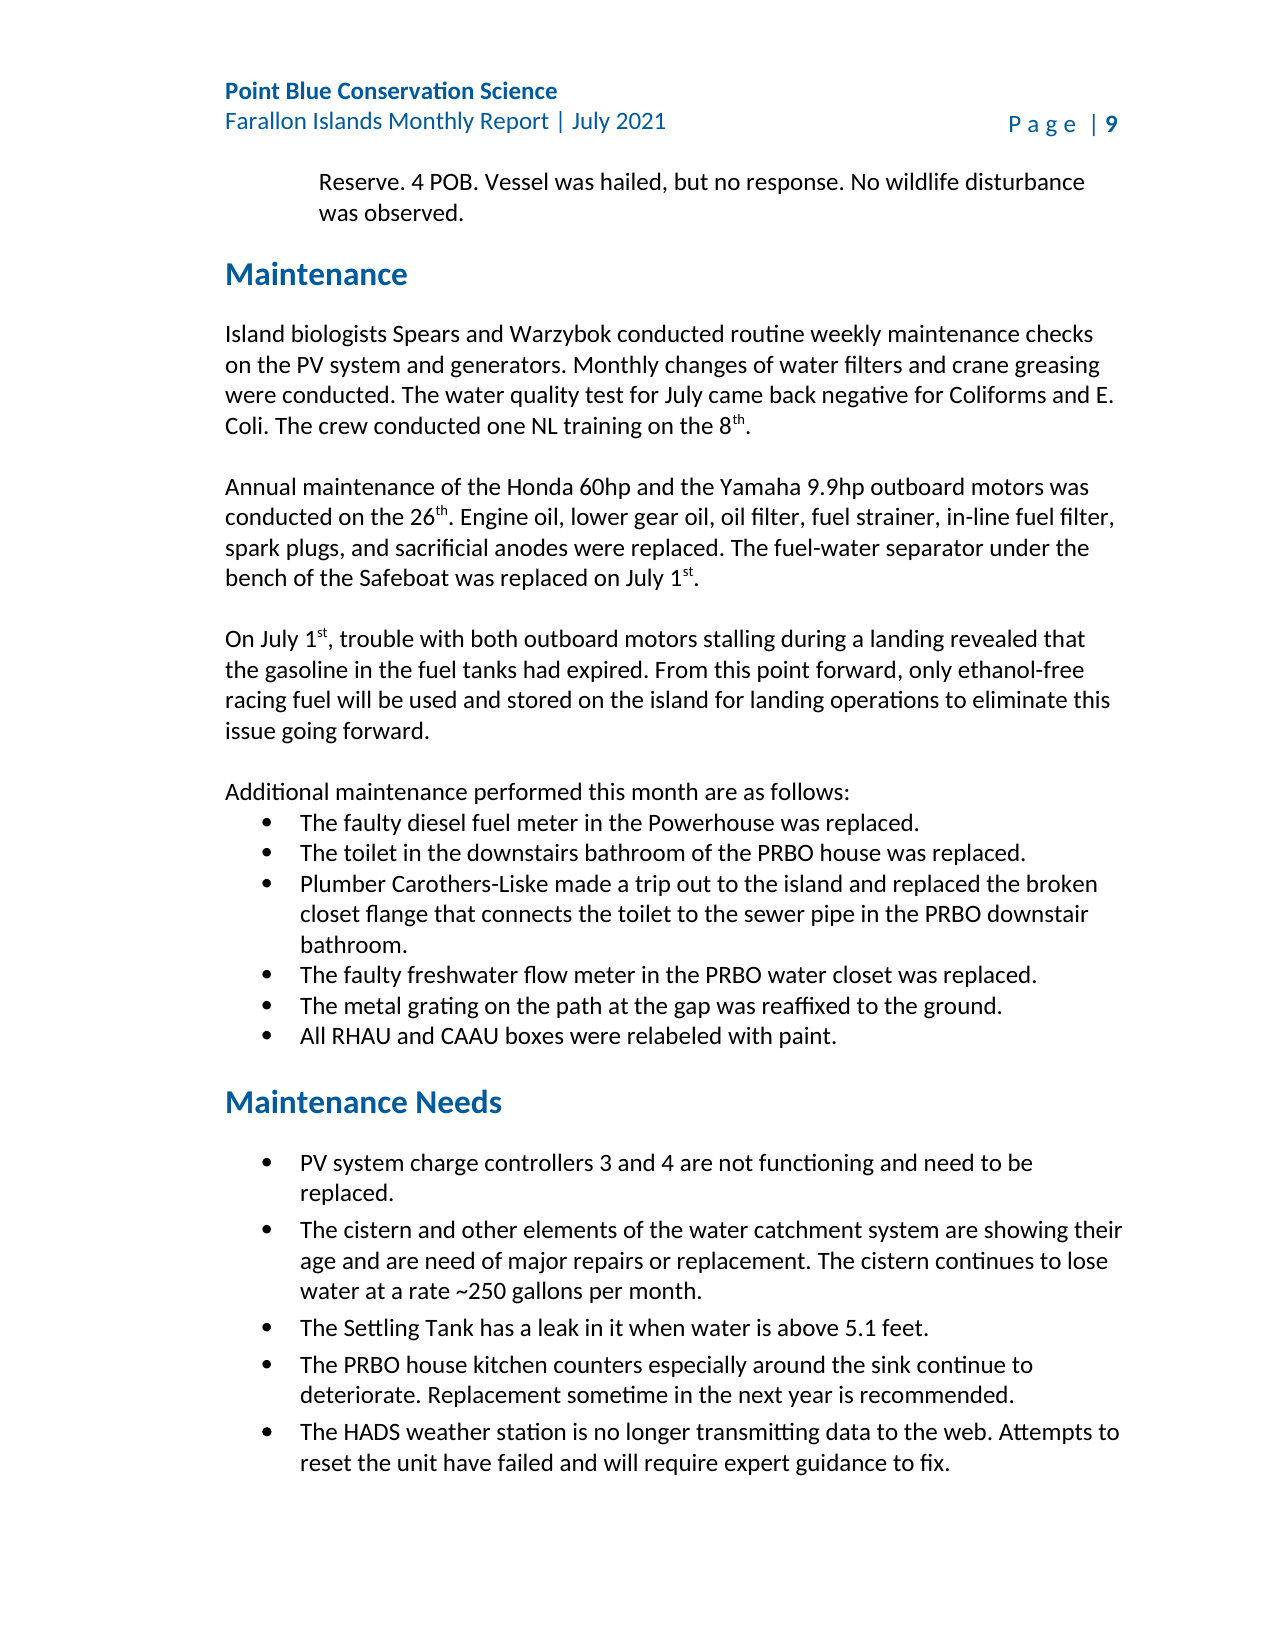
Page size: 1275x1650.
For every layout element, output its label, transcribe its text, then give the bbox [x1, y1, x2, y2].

list All RHAU and CAAU boxes were relabeled with paint. [262, 1020, 1125, 1051]
text On July 1st, trouble with both outboard motors stalling during a landing revealed that the gasoline in the fuel tanks had expired. From this point forward, only ethanol-free racing fuel will be used and stored on the island for landing operations to eliminate this issue going forward. [225, 623, 1125, 746]
list The toilet in the downstairs bathroom of the PRBO house was replaced. [262, 837, 1125, 868]
list The Settling Tank has a leak in it when water is above 5.1 feet. [262, 1312, 1125, 1343]
text Annual maintenance of the Honda 60hp and the Yamaha 9.9hp outboard motors was conducted on the 26th. Engine oil, lower gear oil, oil filter, fuel strainer, in-line fuel filter, spark plugs, and sacrificial anodes were replaced. The fuel-water separator under the bench of the Safeboat was replaced on July 1st. [225, 471, 1125, 593]
text Additional maintenance performed this month are as follows: [225, 776, 1125, 807]
list The faulty freshwater flow meter in the PRBO water closet was replaced. [262, 959, 1125, 990]
list PV system charge controllers 3 and 4 are not functioning and need to be replaced. [262, 1147, 1125, 1208]
list Plumber Carothers-Liske made a trip out to the island and replaced the broken closet flange that connects the toilet to the sewer pipe in the PRBO downstair bathroom. [262, 868, 1125, 959]
list The faulty diesel fuel meter in the Powerhouse was replaced. [262, 807, 1125, 837]
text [225, 167, 1125, 228]
list The HADS weather station is no longer transmitting data to the web. Attempts to reset the unit have failed and will require expert guidance to fix. [262, 1416, 1125, 1477]
list The PRBO house kitchen counters especially around the sink continue to deteriorate. Replacement sometime in the next year is recommended. [262, 1349, 1125, 1410]
text Island biologists Spears and Warzybok conducted routine weekly maintenance checks on the PV system and generators. Monthly changes of water filters and crane greasing were conducted. The water quality test for July came back negative for Coliforms and E. Coli. The crew conducted one NL training on the 8th. [225, 318, 1125, 440]
list The metal grating on the path at the gap was reaffixed to the ground. [262, 990, 1125, 1020]
text Maintenance [225, 253, 1125, 293]
list The cistern and other elements of the water catchment system are showing their age and are need of major repairs or replacement. The cistern continues to lose water at a rate ~250 gallons per month. [262, 1214, 1125, 1306]
text Maintenance Needs [225, 1081, 1125, 1122]
